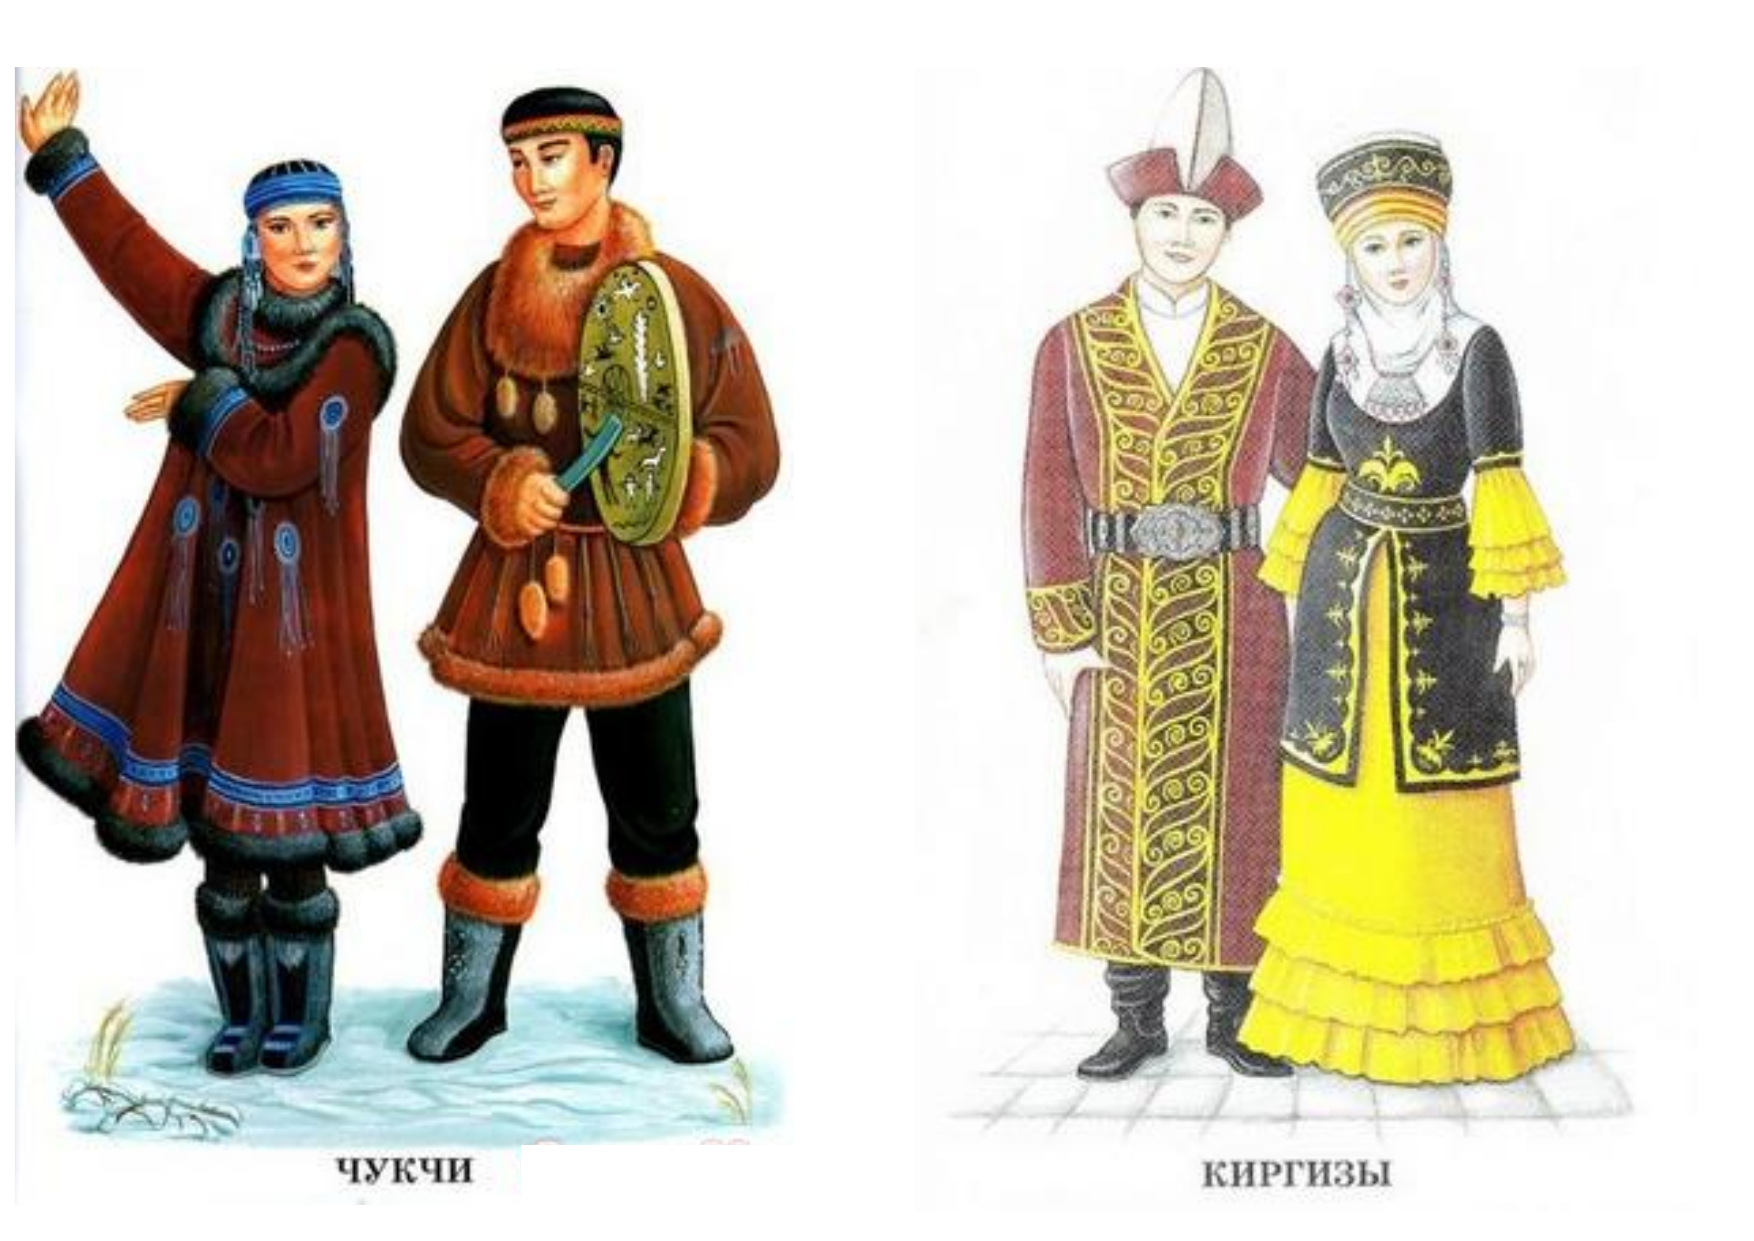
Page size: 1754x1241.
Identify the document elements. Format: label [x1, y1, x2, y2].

picture [14, 67, 794, 1205]
picture [915, 67, 1699, 1212]
